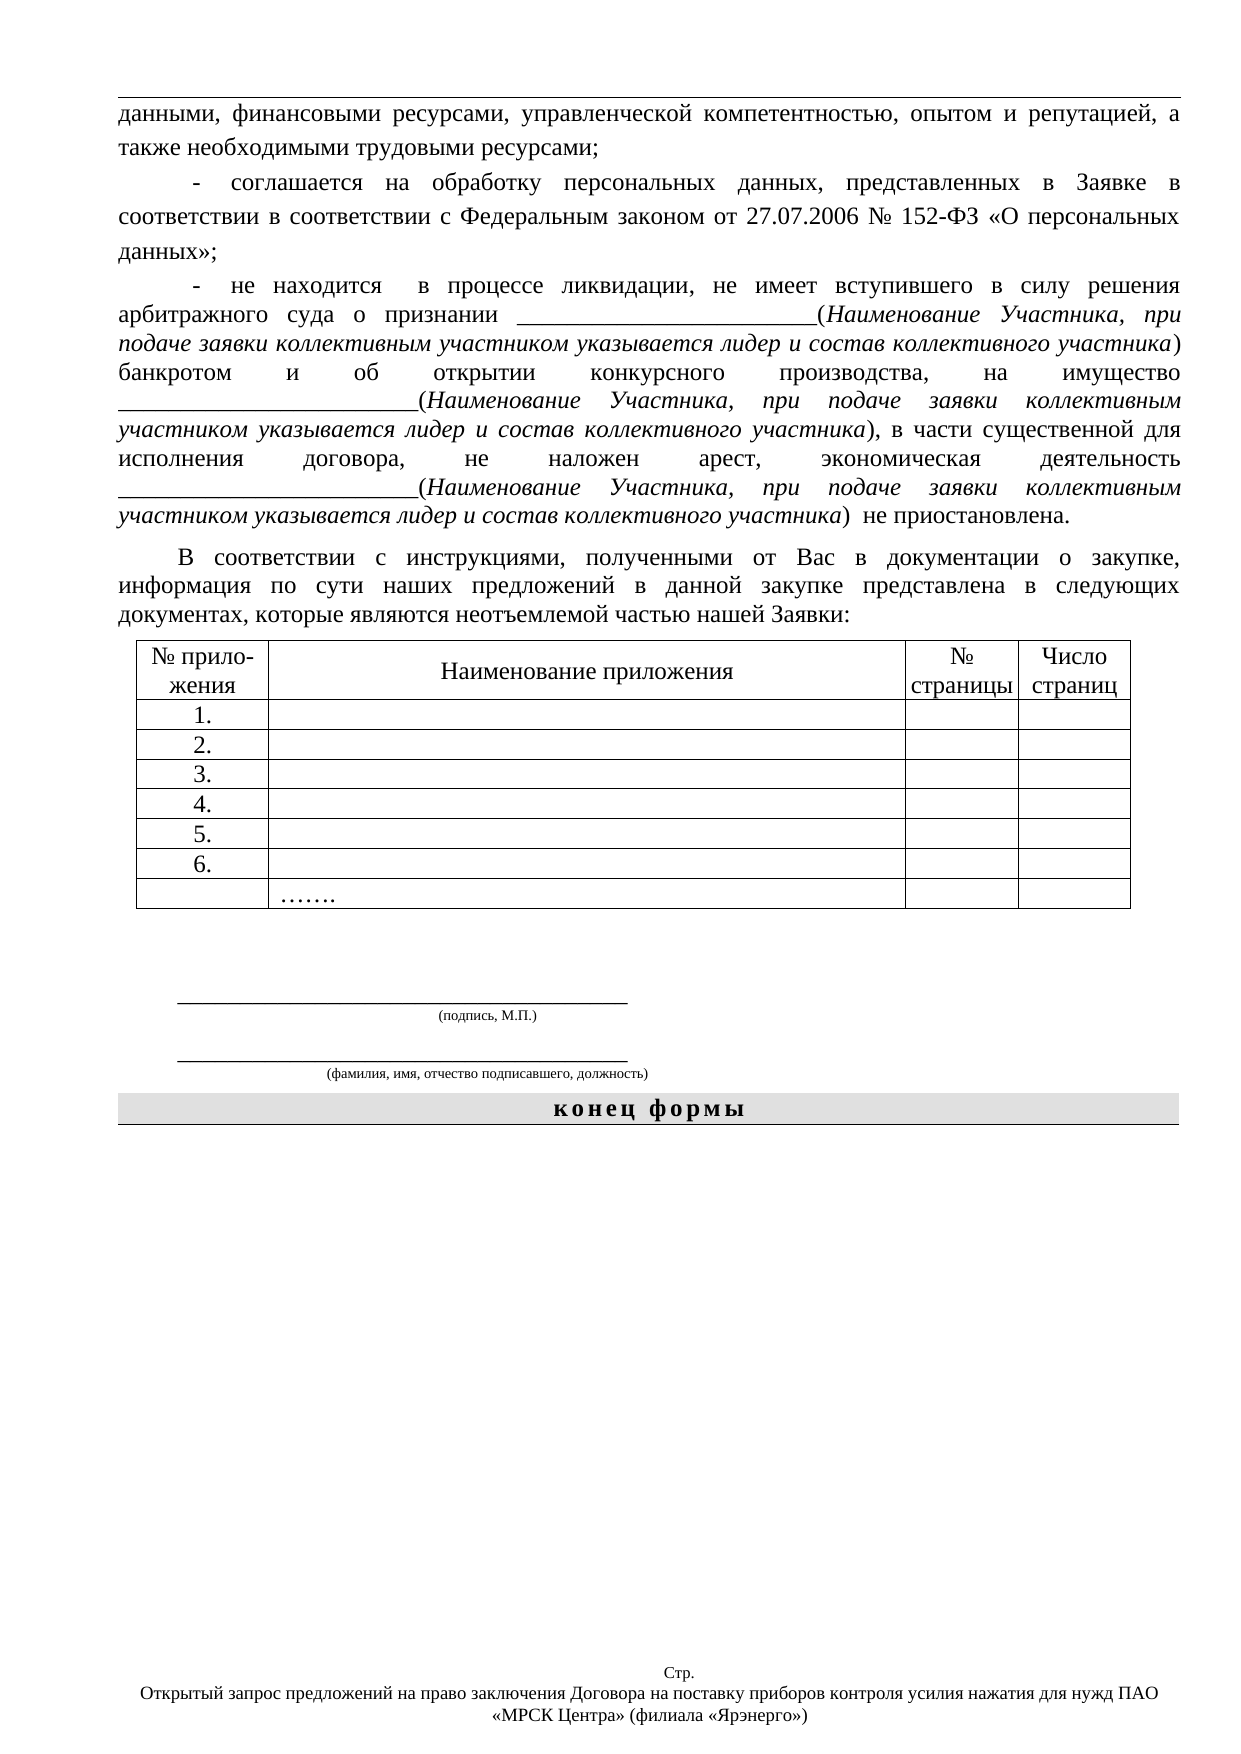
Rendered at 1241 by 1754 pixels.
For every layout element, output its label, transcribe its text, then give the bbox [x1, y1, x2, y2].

text (фамилия, имя, отчество подписавшего, должность) [118, 1065, 797, 1093]
list не находится в процессе ликвидации, не имеет вступившего в силу решения арбитражного суда о признании ________________________(Наименование Участника, при подаче заявки коллективным участником указывается лидер и состав коллективного участника) банкротом и об открытии конкурсного производства, на имущество ________________________(Наименование Участника, при подаче заявки коллективным участником указывается лидер и состав коллективного участника), в части существенной для исполнения договора, не наложен арест, экономическая деятельность ________________________(Наименование Участника, при подаче заявки коллективным участником указывается лидер и состав коллективного участника) не приостановлена. [118, 270, 1181, 529]
table_cell 2. [137, 730, 268, 758]
text ____________________________________ [118, 1036, 1181, 1065]
text конец формы [118, 1093, 1179, 1124]
table_cell 6. [137, 849, 268, 878]
table_header Наименование приложения [269, 641, 905, 699]
text В соответствии с инструкциями, полученными от Вас в документации о закупке, информация по сути наших предложений в данной закупке представлена в следующих документах, которые являются неотъемлемой частью нашей Заявки: [118, 542, 1181, 628]
table_cell [906, 849, 1018, 878]
table_cell [1019, 879, 1130, 907]
table_cell ……. [269, 879, 905, 907]
table_cell [1019, 760, 1130, 788]
table_cell [906, 789, 1018, 818]
table_cell 3. [137, 760, 268, 788]
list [118, 98, 1181, 161]
table_header № страницы [906, 641, 1018, 699]
table_cell [269, 700, 905, 729]
table_cell [137, 879, 268, 907]
table_cell [906, 819, 1018, 848]
table_header Число страниц [1019, 641, 1130, 699]
table_cell [906, 730, 1018, 758]
table_cell [906, 760, 1018, 788]
table_cell [269, 730, 905, 758]
text ____________________________________ [118, 978, 1181, 1007]
table_cell 4. [137, 789, 268, 818]
table_cell [269, 789, 905, 818]
list соглашается на обработку персональных данных, представленных в Заявке в соответствии в соответствии с Федеральным законом от 27.07.2006 № 152-ФЗ «О персональных данных»; [118, 167, 1181, 265]
table_cell [1019, 700, 1130, 729]
table_cell [1019, 849, 1130, 878]
table_cell [269, 849, 905, 878]
table_cell 1. [137, 700, 268, 729]
table_header № прило-жения [137, 641, 268, 699]
table_cell [906, 700, 1018, 729]
table_cell [269, 819, 905, 848]
table_cell 5. [137, 819, 268, 848]
table_cell [269, 760, 905, 788]
table_cell [1019, 789, 1130, 818]
table_cell [1019, 730, 1130, 758]
table_cell [906, 879, 1018, 907]
text (подпись, М.П.) [118, 1007, 797, 1036]
table_cell [1019, 819, 1130, 848]
